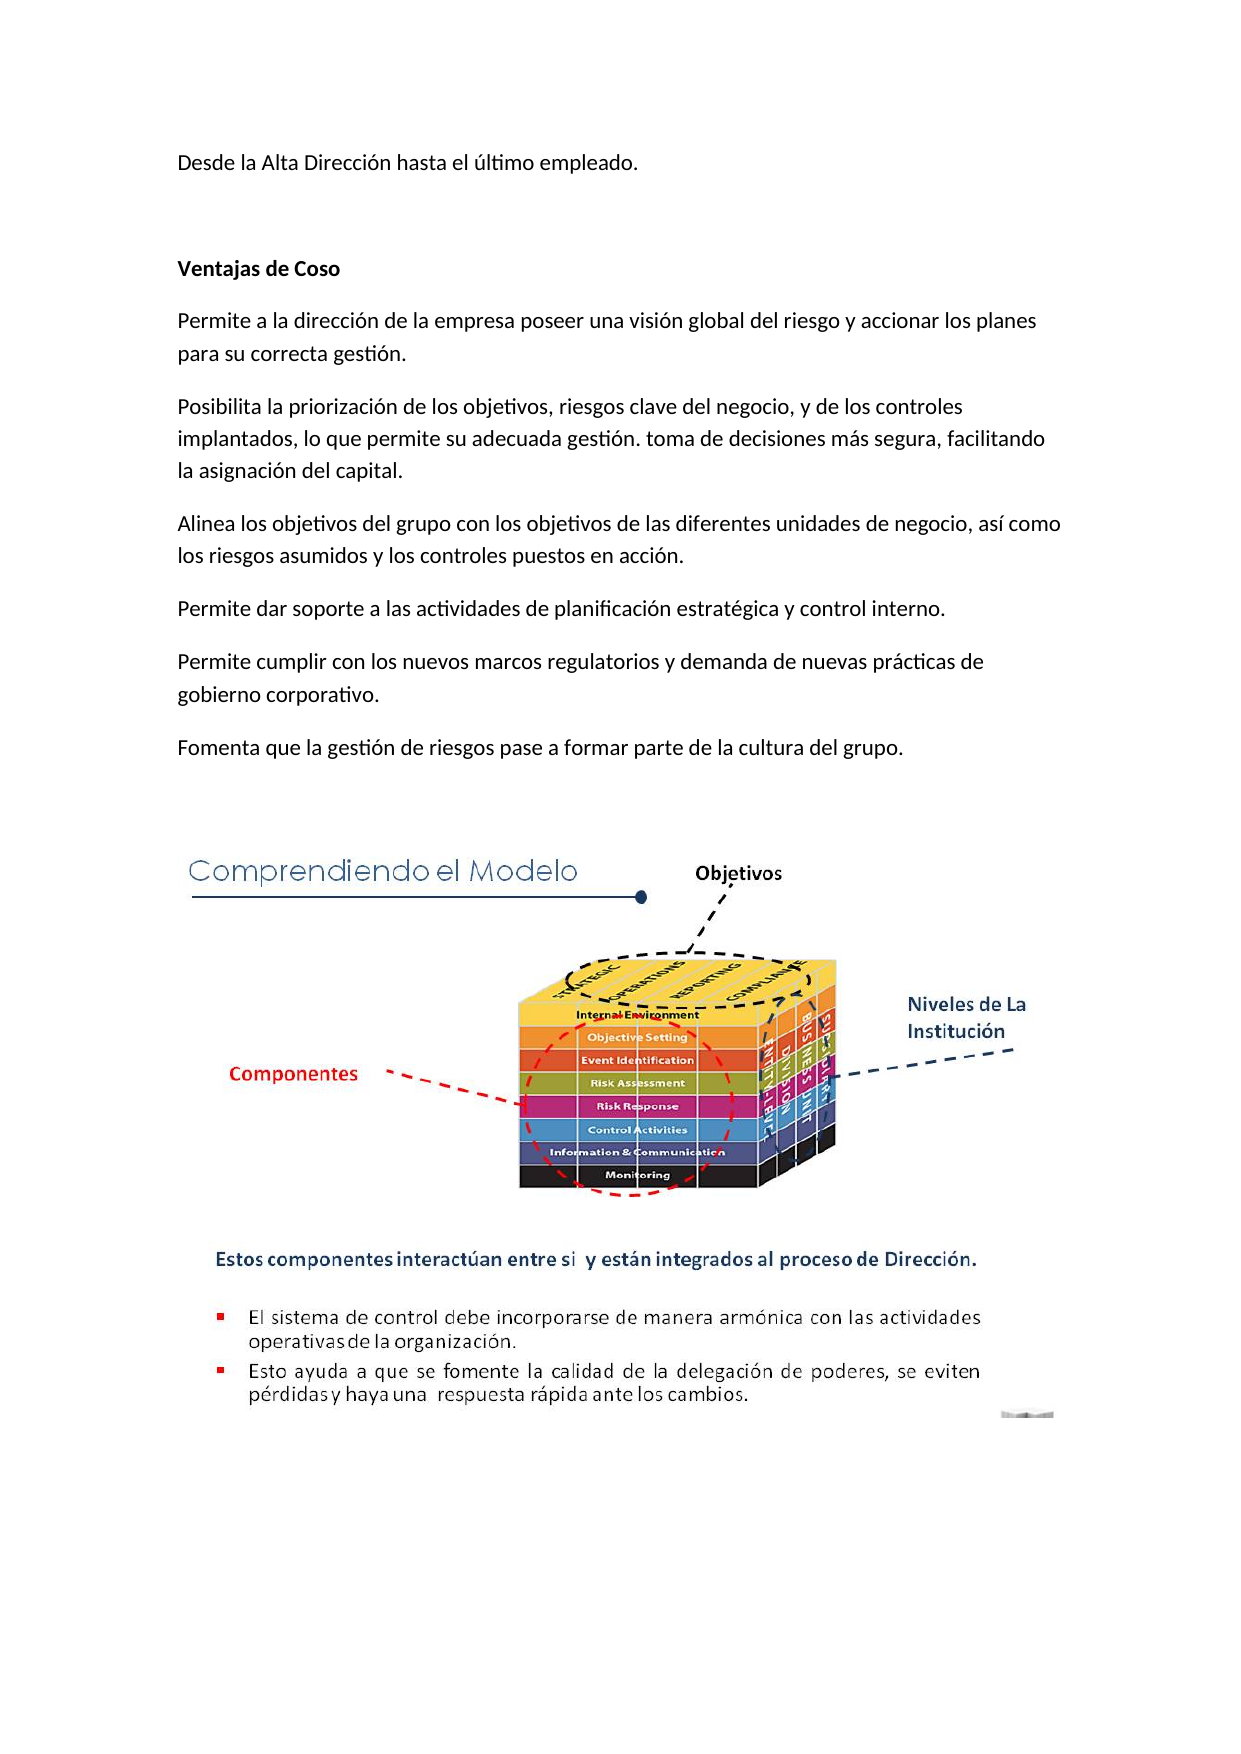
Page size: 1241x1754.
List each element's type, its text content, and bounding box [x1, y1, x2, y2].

text Permite cumplir con los nuevos marcos regulatorios y demanda de nuevas prácticas de gobierno corporativo. [177, 647, 1063, 708]
picture [178, 827, 1064, 1418]
text Ventajas de Coso [177, 254, 1063, 282]
text Permite dar soporte a las actividades de planificación estratégica y control interno. [177, 594, 1063, 622]
text Alinea los objetivos del grupo con los objetivos de las diferentes unidades de negocio, así como los riesgos asumidos y los controles puestos en acción. [177, 509, 1063, 569]
text Fomenta que la gestión de riesgos pase a formar parte de la cultura del grupo. [177, 733, 1063, 761]
text Posibilita la priorización de los objetivos, riesgos clave del negocio, y de los controles implantados, lo que permite su adecuada gestión. toma de decisiones más segura, facilitando la asignación del capital. [177, 392, 1063, 484]
text Permite a la dirección de la empresa poseer una visión global del riesgo y accionar los planes para su correcta gestión. [177, 307, 1063, 367]
text Desde la Alta Dirección hasta el último empleado. [177, 148, 1063, 176]
